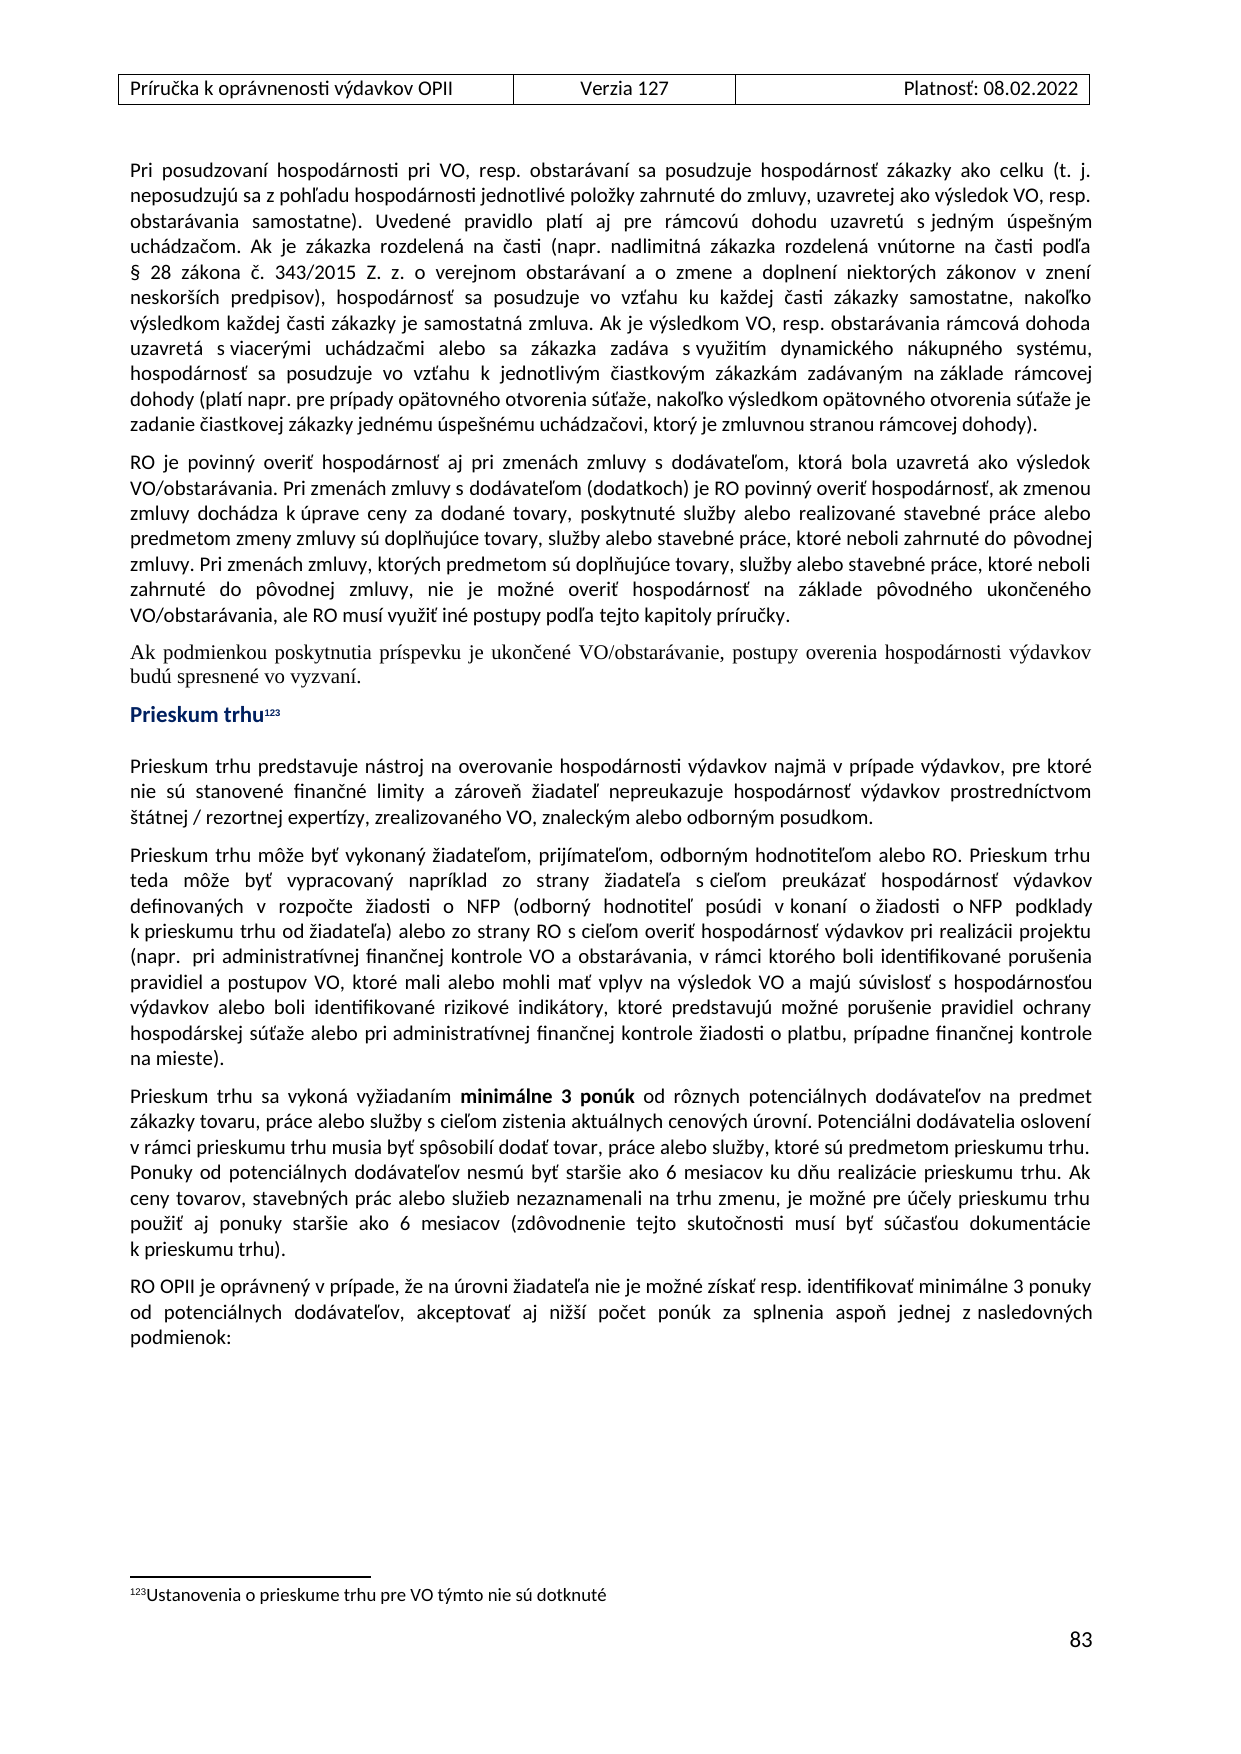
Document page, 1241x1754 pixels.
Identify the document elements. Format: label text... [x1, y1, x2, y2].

text RO OPII je oprávnený v prípade, že na úrovni žiadateľa nie je možné získať resp. identifikovať minimálne 3 ponuky od potenciálnych dodávateľov, akceptovať aj nižší počet ponúk za splnenia aspoň jednej z nasledovných podmienok: [130, 1274, 1092, 1350]
text Prieskum trhu sa vykoná vyžiadaním minimálne 3 ponúk od rôznych potenciálnych dodávateľov na predmet zákazky tovaru, práce alebo služby s cieľom zistenia aktuálnych cenových úrovní. Potenciálni dodávatelia oslovení v rámci prieskumu trhu musia byť spôsobilí dodať tovar, práce alebo služby, ktoré sú predmetom prieskumu trhu. Ponuky od potenciálnych dodávateľov nesmú byť staršie ako 6 mesiacov ku dňu realizácie prieskumu trhu. Ak ceny tovarov, stavebných prác alebo služieb nezaznamenali na trhu zmenu, je možné pre účely prieskumu trhu použiť aj ponuky staršie ako 6 mesiacov (zdôvodnenie tejto skutočnosti musí byť súčasťou dokumentácie k prieskumu trhu). [130, 1083, 1092, 1261]
text Prieskum trhu predstavuje nástroj na overovanie hospodárnosti výdavkov najmä v prípade výdavkov, pre ktoré nie sú stanovené finančné limity a zároveň žiadateľ nepreukazuje hospodárnosť výdavkov prostredníctvom štátnej / rezortnej expertízy, zrealizovaného VO, znaleckým alebo odborným posudkom. [130, 753, 1092, 829]
text Pri posudzovaní hospodárnosti pri VO, resp. obstarávaní sa posudzuje hospodárnosť zákazky ako celku (t. j. neposudzujú sa z pohľadu hospodárnosti jednotlivé položky zahrnuté do zmluvy, uzavretej ako výsledok VO, resp. obstarávania samostatne). Uvedené pravidlo platí aj pre rámcovú dohodu uzavretú s jedným úspešným uchádzačom. Ak je zákazka rozdelená na časti (napr. nadlimitná zákazka rozdelená vnútorne na časti podľa § 28 zákona č. 343/2015 Z. z. o verejnom obstarávaní a o zmene a doplnení niektorých zákonov v znení neskorších predpisov), hospodárnosť sa posudzuje vo vzťahu ku každej časti zákazky samostatne, nakoľko výsledkom každej časti zákazky je samostatná zmluva. Ak je výsledkom VO, resp. obstarávania rámcová dohoda uzavretá s viacerými uchádzačmi alebo sa zákazka zadáva s využitím dynamického nákupného systému, hospodárnosť sa posudzuje vo vzťahu k jednotlivým čiastkovým zákazkám zadávaným na základe rámcovej dohody (platí napr. pre prípady opätovného otvorenia súťaže, nakoľko výsledkom opätovného otvorenia súťaže je zadanie čiastkovej zákazky jednému úspešnému uchádzačovi, ktorý je zmluvnou stranou rámcovej dohody). [130, 157, 1092, 437]
text Prieskum trhu [130, 700, 1092, 728]
text Ak podmienkou poskytnutia príspevku je ukončené VO/obstarávanie, postupy overenia hospodárnosti výdavkov budú spresnené vo vyzvaní. [130, 640, 1092, 688]
text RO je povinný overiť hospodárnosť aj pri zmenách zmluvy s dodávateľom, ktorá bola uzavretá ako výsledok VO/obstarávania. Pri zmenách zmluvy s dodávateľom (dodatkoch) je RO povinný overiť hospodárnosť, ak zmenou zmluvy dochádza k úprave ceny za dodané tovary, poskytnuté služby alebo realizované stavebné práce alebo predmetom zmeny zmluvy sú doplňujúce tovary, služby alebo stavebné práce, ktoré neboli zahrnuté do pôvodnej zmluvy. Pri zmenách zmluvy, ktorých predmetom sú doplňujúce tovary, služby alebo stavebné práce, ktoré neboli zahrnuté do pôvodnej zmluvy, nie je možné overiť hospodárnosť na základe pôvodného ukončeného VO/obstarávania, ale RO musí využiť iné postupy podľa tejto kapitoly príručky. [130, 449, 1092, 627]
text Prieskum trhu môže byť vykonaný žiadateľom, prijímateľom, odborným hodnotiteľom alebo RO. Prieskum trhu teda môže byť vypracovaný napríklad zo strany žiadateľa s cieľom preukázať hospodárnosť výdavkov definovaných v rozpočte žiadosti o NFP (odborný hodnotiteľ posúdi v konaní o žiadosti o NFP podklady k prieskumu trhu od žiadateľa) alebo zo strany RO s cieľom overiť hospodárnosť výdavkov pri realizácii projektu (napr. pri administratívnej finančnej kontrole VO a obstarávania, v rámci ktorého boli identifikované porušenia pravidiel a postupov VO, ktoré mali alebo mohli mať vplyv na výsledok VO a majú súvislosť s hospodárnosťou výdavkov alebo boli identifikované rizikové indikátory, ktoré predstavujú možné porušenie pravidiel ochrany hospodárskej súťaže alebo pri administratívnej finančnej kontrole žiadosti o platbu, prípadne finančnej kontrole na mieste). [130, 842, 1092, 1071]
